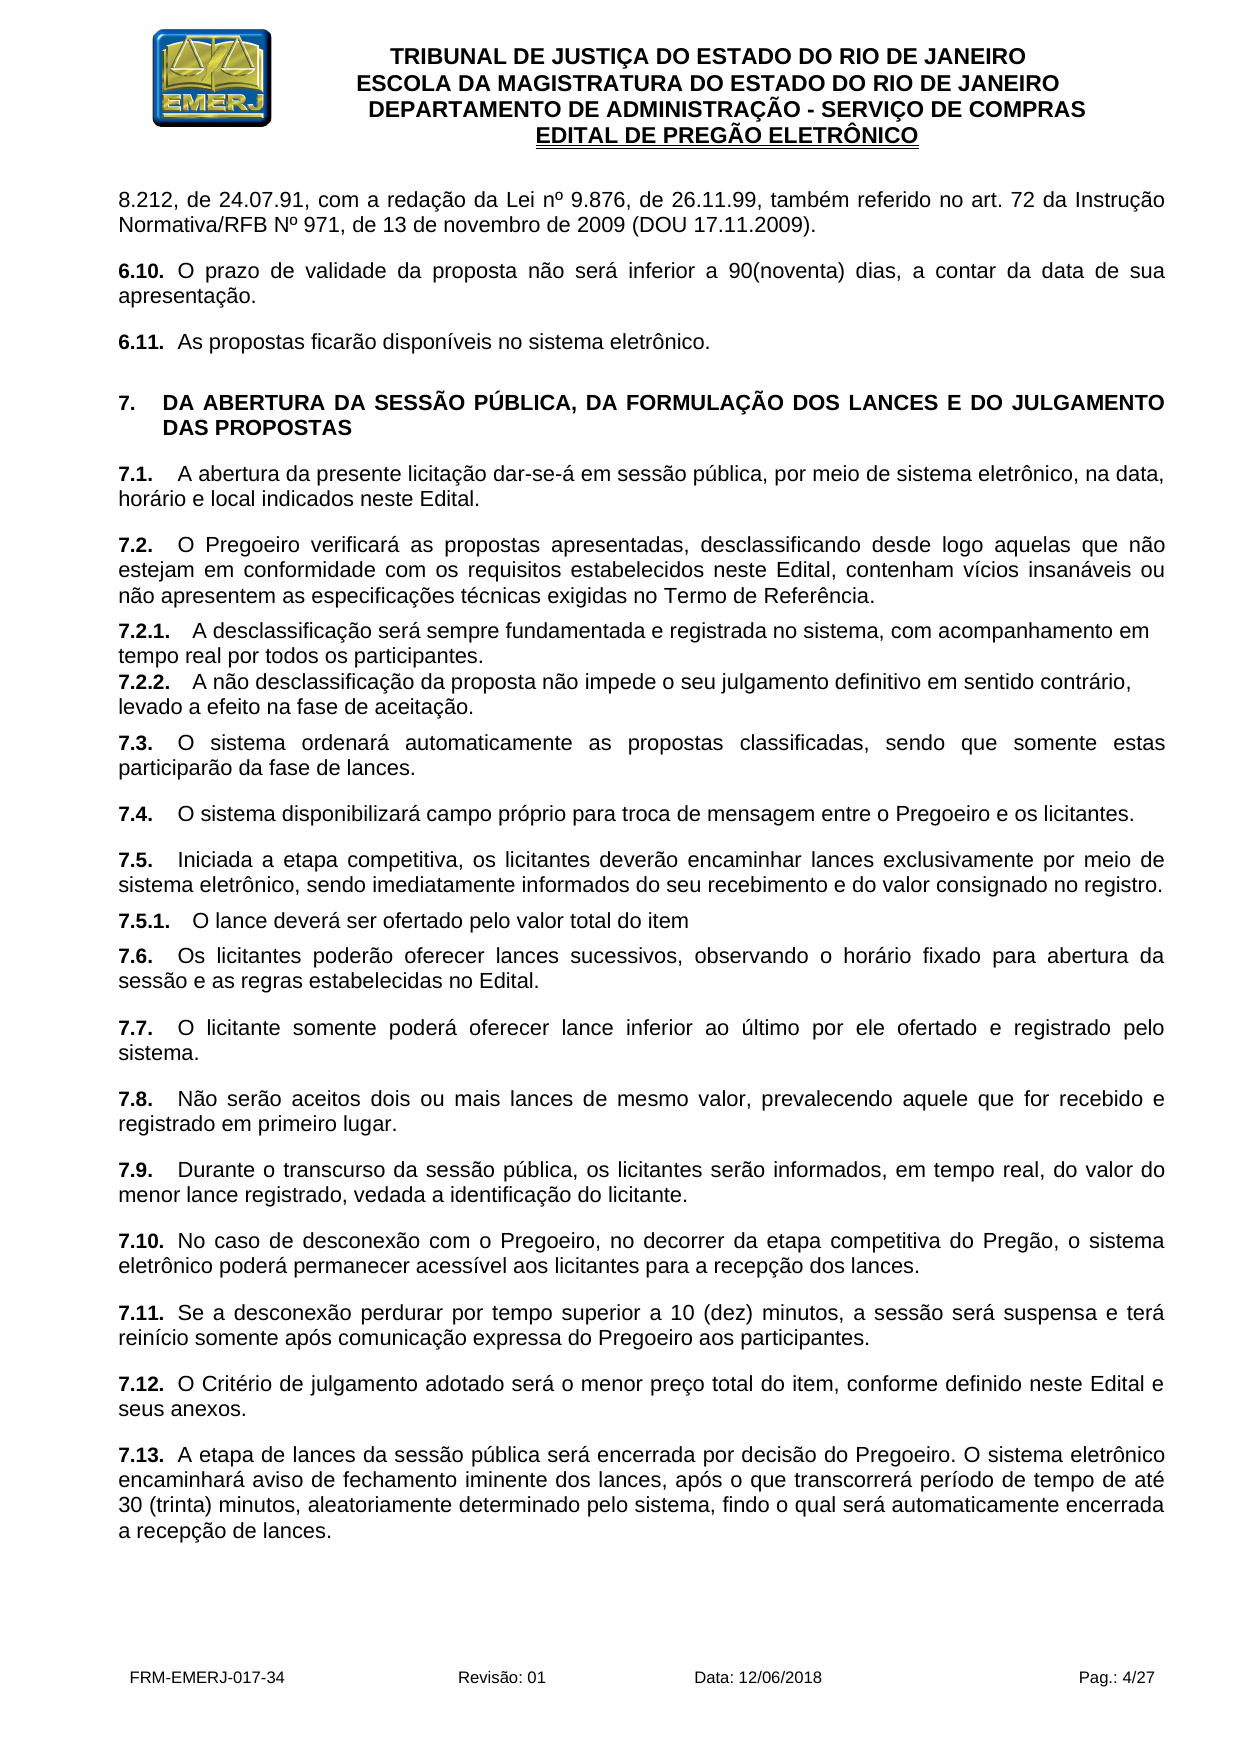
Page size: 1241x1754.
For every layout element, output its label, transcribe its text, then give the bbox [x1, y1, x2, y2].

list O sistema disponibilizará campo próprio para troca de mensagem entre o Pregoeiro e os licitantes. [118, 801, 1166, 826]
list Iniciada a etapa competitiva, os licitantes deverão encaminhar lances exclusivamente por meio de sistema eletrônico, sendo imediatamente informados do seu recebimento e do valor consignado no registro. [118, 847, 1166, 897]
list Durante o transcurso da sessão pública, os licitantes serão informados, em tempo real, do valor do menor lance registrado, vedada a identificação do licitante. [118, 1157, 1166, 1207]
list No caso de desconexão com o Pregoeiro, no decorrer da etapa competitiva do Pregão, o sistema eletrônico poderá permanecer acessível aos licitantes para a recepção dos lances. [118, 1228, 1166, 1278]
list O prazo de validade da proposta não será inferior a 90(noventa) dias, a contar da data de sua apresentação. [118, 258, 1166, 308]
list A etapa de lances da sessão pública será encerrada por decisão do Pregoeiro. O sistema eletrônico encaminhará aviso de fechamento iminente dos lances, após o que transcorrerá período de tempo de até 30 (trinta) minutos, aleatoriamente determinado pelo sistema, findo o qual será automaticamente encerrada a recepção de lances. [118, 1442, 1166, 1543]
list A desclassificação será sempre fundamentada e registrada no sistema, com acompanhamento em tempo real por todos os participantes. [118, 618, 1166, 668]
list O sistema ordenará automaticamente as propostas classificadas, sendo que somente estas participarão da fase de lances. [118, 729, 1166, 780]
list O lance deverá ser ofertado pelo valor total do item [118, 907, 1166, 933]
list Os licitantes poderão oferecer lances sucessivos, observando o horário fixado para abertura da sessão e as regras estabelecidas no Edital. [118, 943, 1166, 993]
list Não serão aceitos dois ou mais lances de mesmo valor, prevalecendo aquele que for recebido e registrado em primeiro lugar. [118, 1086, 1166, 1136]
list As propostas ficarão disponíveis no sistema eletrônico. [118, 329, 1166, 354]
list O Pregoeiro verificará as propostas apresentadas, desclassificando desde logo aquelas que não estejam em conformidade com os requisitos estabelecidos neste Edital, contenham vícios insanáveis ou não apresentem as especificações técnicas exigidas no Termo de Referência. [118, 532, 1166, 608]
list A abertura da presente licitação dar-se-á em sessão pública, por meio de sistema eletrônico, na data, horário e local indicados neste Edital. [118, 461, 1166, 511]
list O licitante somente poderá oferecer lance inferior ao último por ele ofertado e registrado pelo sistema. [118, 1014, 1166, 1065]
list Se a desconexão perdurar por tempo superior a 10 (dez) minutos, a sessão será suspensa e terá reinício somente após comunicação expressa do Pregoeiro aos participantes. [118, 1299, 1166, 1350]
list A não desclassificação da proposta não impede o seu julgamento definitivo em sentido contrário, levado a efeito na fase de aceitação. [118, 668, 1166, 719]
list O Critério de julgamento adotado será o menor preço total do item, conforme definido neste Edital e seus anexos. [118, 1371, 1166, 1421]
list DA ABERTURA DA SESSÃO PÚBLICA, DA FORMULAÇÃO DOS LANCES E DO JULGAMENTO DAS PROPOSTAS [118, 389, 1166, 440]
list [118, 186, 1166, 237]
